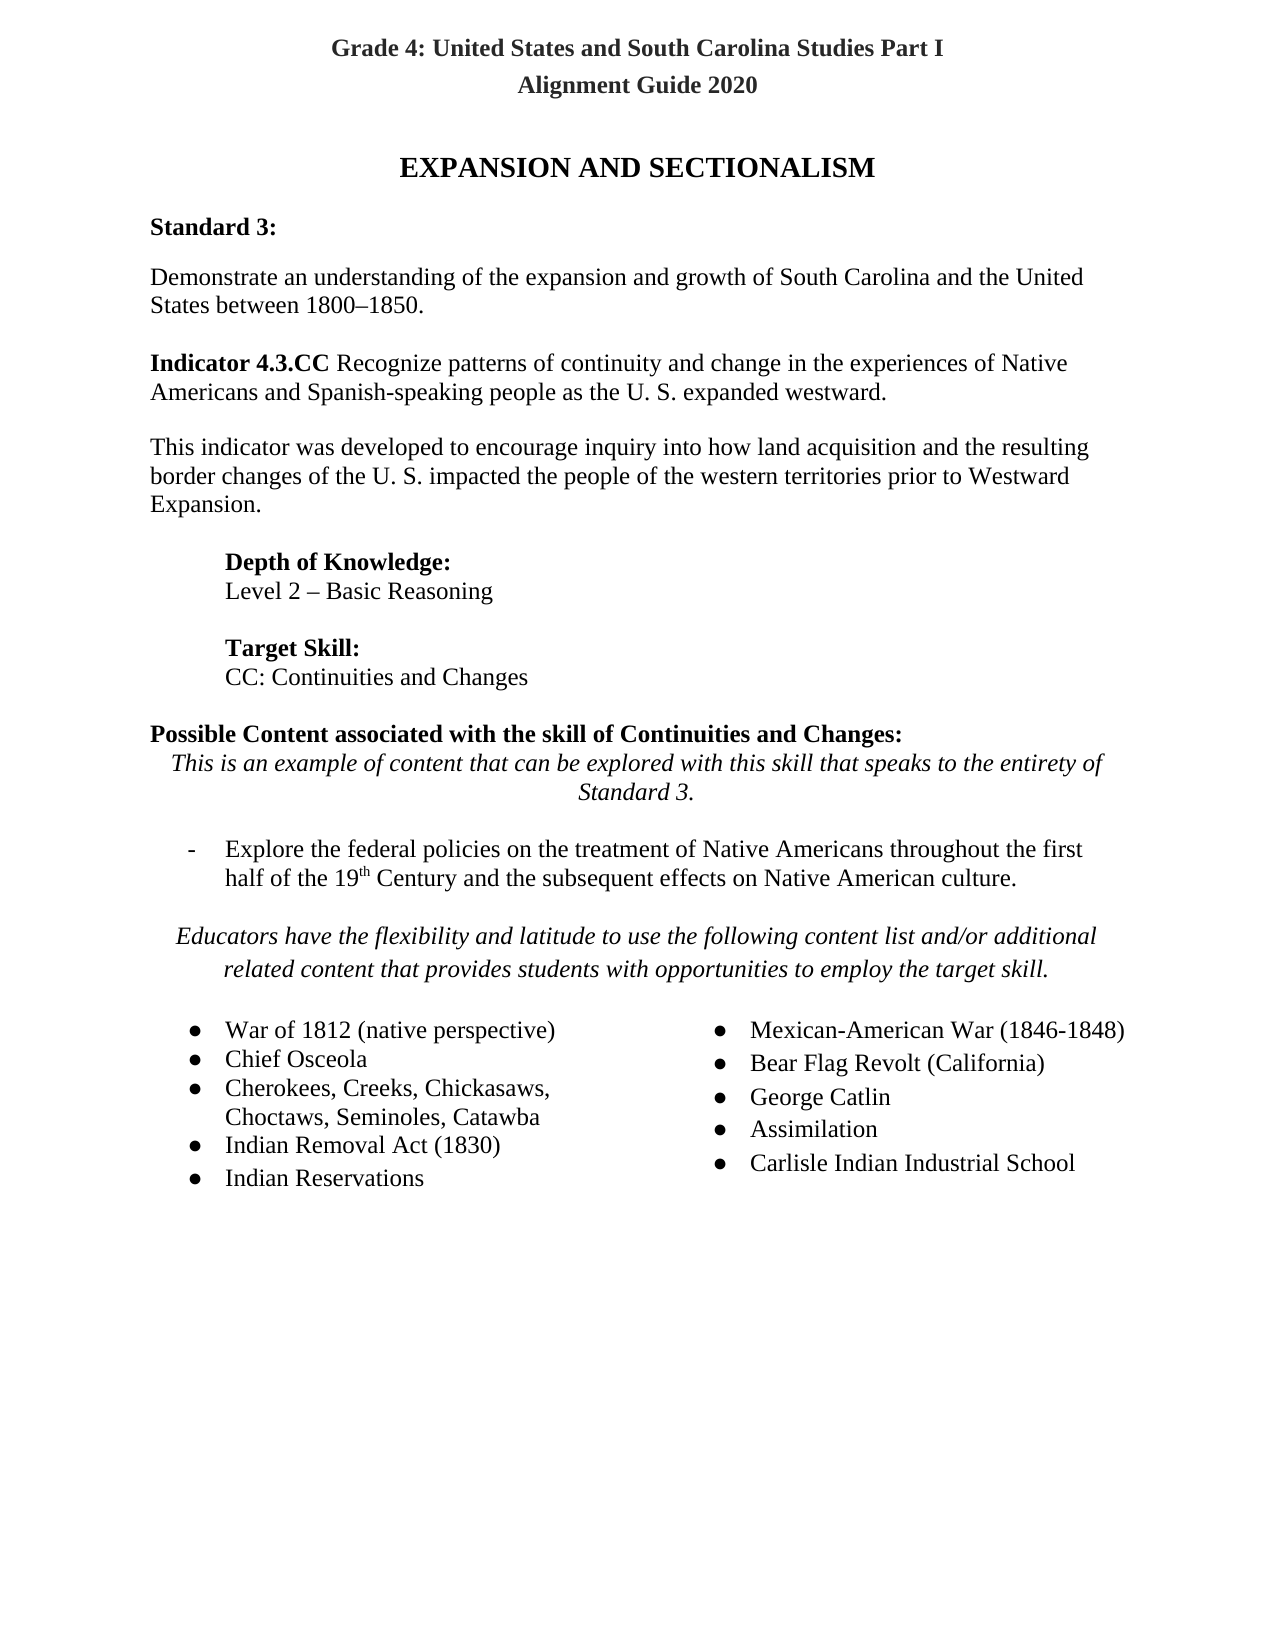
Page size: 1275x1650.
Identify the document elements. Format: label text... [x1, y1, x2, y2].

list War of 1812 (native perspective) [187, 1016, 600, 1044]
text Level 2 – Basic Reasoning [225, 576, 1125, 604]
list George Catlin [712, 1082, 1125, 1110]
list Indian Reservations [187, 1163, 600, 1192]
text Depth of Knowledge: [150, 547, 1125, 576]
list Chief Osceola [187, 1044, 600, 1073]
text Target Skill: [150, 633, 1125, 662]
list Indian Removal Act (1830) [187, 1131, 600, 1159]
subtitle Standard 3: [150, 212, 1125, 241]
text CC: Continuities and Changes [225, 662, 1125, 691]
list Bear Flag Revolt (California) [712, 1048, 1125, 1077]
text Possible Content associated with the skill of Continuities and Changes: [150, 719, 1125, 748]
text This is an example of content that can be explored with this skill that speaks to the entirety of Standard 3. [150, 748, 1125, 806]
list Carlisle Indian Industrial School [712, 1148, 1125, 1176]
text Indicator 4.3.CC Recognize patterns of continuity and change in the experiences of Native Americans and Spanish-speaking people as the U. S. expanded westward. [150, 348, 1125, 406]
subtitle EXPANSION AND SECTIONALISM [150, 150, 1125, 183]
list Cherokees, Creeks, Chickasaws, Choctaws, Seminoles, Catawba [187, 1073, 600, 1131]
list Mexican-American War (1846-1848) [712, 1016, 1125, 1044]
text Educators have the flexibility and latitude to use the following content list and/or additional related content that provides students with opportunities to employ the target skill. [150, 921, 1125, 982]
text Demonstrate an understanding of the expansion and growth of South Carolina and the United States between 1800–1850. [150, 262, 1125, 319]
list Explore the federal policies on the treatment of Native Americans throughout the first half of the 19th Century and the subsequent effects on Native American culture. [187, 834, 1125, 892]
list Assimilation [712, 1114, 1125, 1143]
text This indicator was developed to encourage inquiry into how land acquisition and the resulting border changes of the U. S. impacted the people of the western territories prior to Westward Expansion. [150, 432, 1125, 518]
